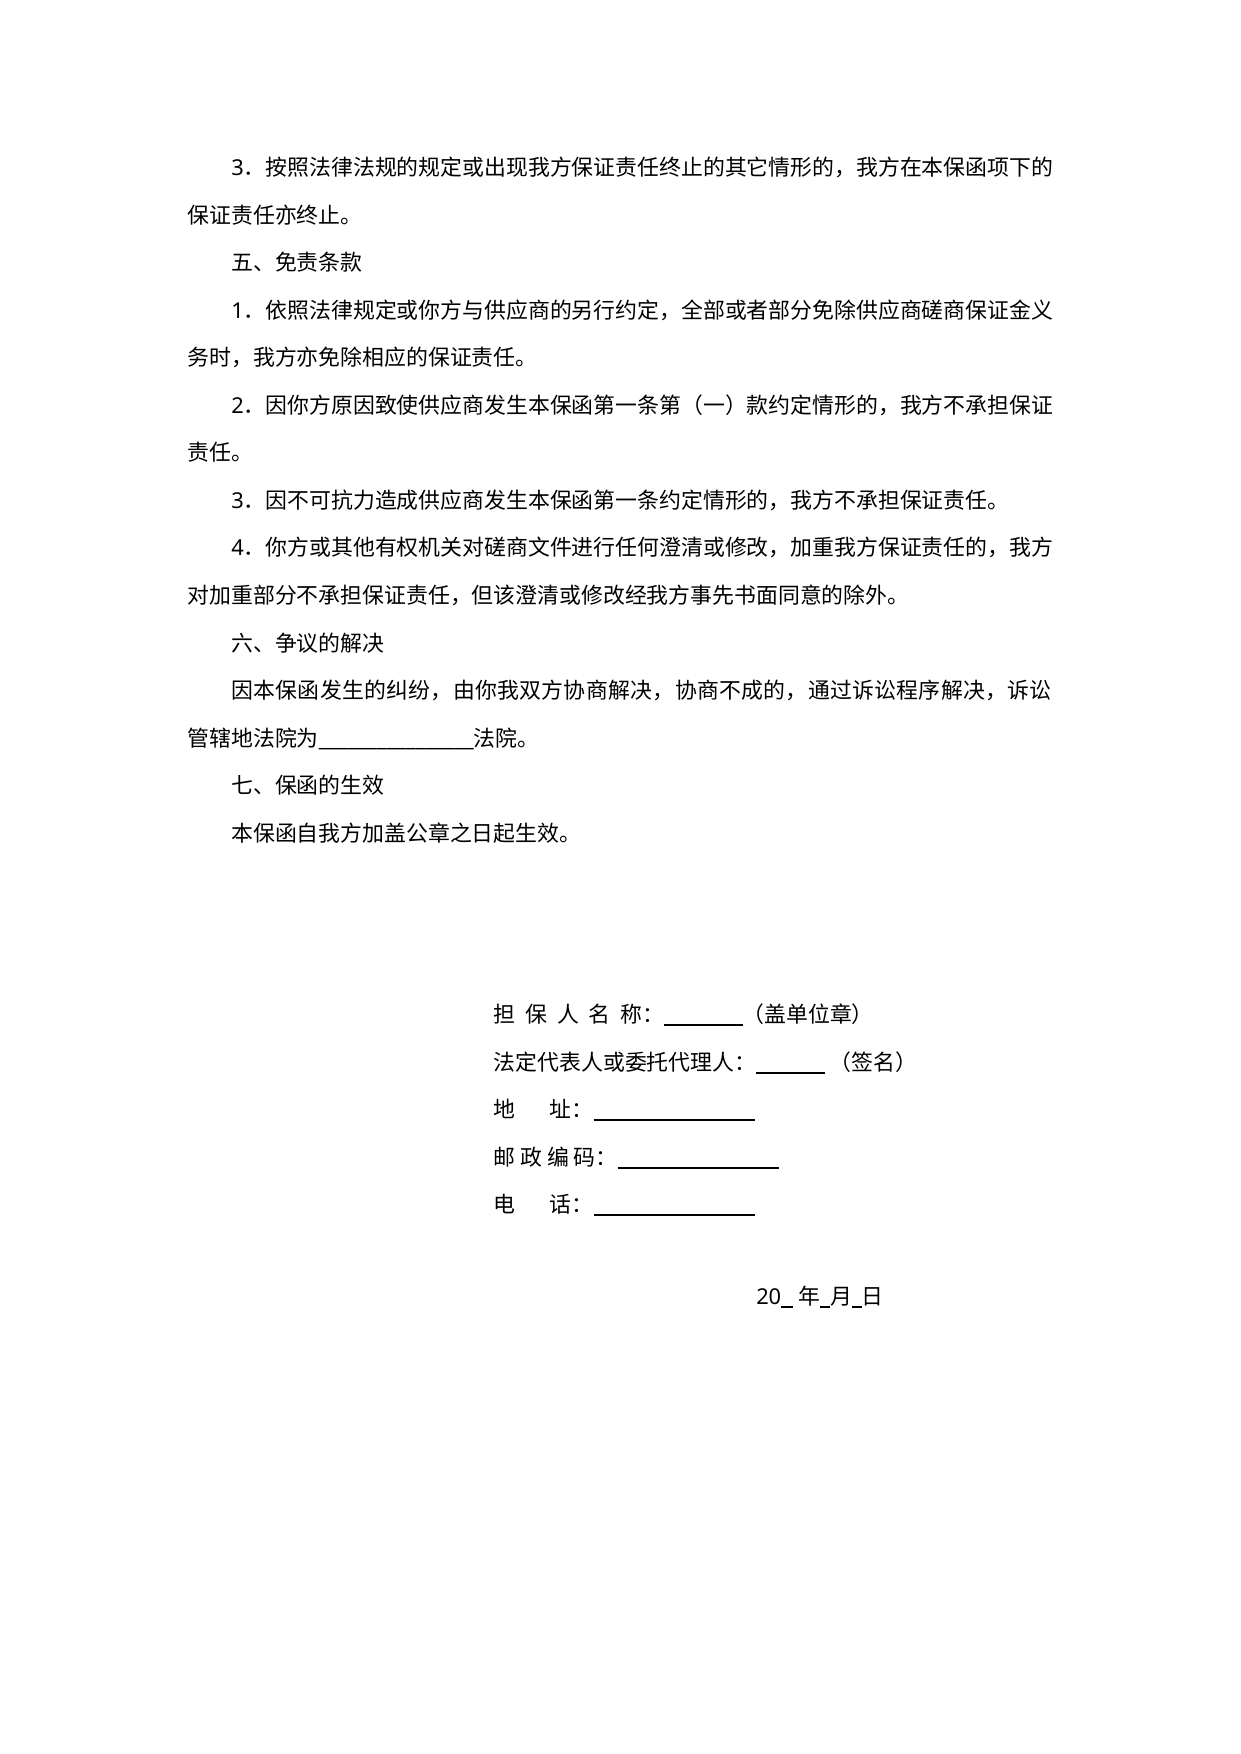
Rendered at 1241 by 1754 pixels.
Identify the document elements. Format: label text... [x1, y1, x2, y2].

text 本保函自我方加盖公章之日起生效。 [187, 816, 1053, 847]
text 3．因不可抗力造成供应商发生本保函第一条约定情形的，我方不承担保证责任。 [187, 483, 1053, 514]
text 担 保 人 名 称： （盖单位章） [187, 997, 986, 1029]
text 邮 政 编 码： [187, 1140, 986, 1171]
text 七、保函的生效 [187, 768, 1053, 800]
text 电 话： [187, 1187, 986, 1219]
text 20 年 月 日 [187, 1279, 986, 1311]
text 4．你方或其他有权机关对磋商文件进行任何澄清或修改，加重我方保证责任的，我方对加重部分不承担保证责任，但该澄清或修改经我方事先书面同意的除外。 [187, 530, 1053, 610]
text 六、争议的解决 [187, 626, 1053, 657]
text 2．因你方原因致使供应商发生本保函第一条第（一）款约定情形的，我方不承担保证责任。 [187, 388, 1053, 467]
text 五、免责条款 [187, 245, 1053, 277]
text 1．依照法律规定或你方与供应商的另行约定，全部或者部分免除供应商磋商保证金义务时，我方亦免除相应的保证责任。 [187, 293, 1053, 372]
text 因本保函发生的纠纷，由你我双方协商解决，协商不成的，通过诉讼程序解决，诉讼管辖地法院为________________法院。 [187, 673, 1053, 752]
text 地 址： [187, 1092, 986, 1124]
text 法定代表人或委托代理人： （签名） [187, 1045, 986, 1076]
text 3．按照法律法规的规定或出现我方保证责任终止的其它情形的，我方在本保函项下的保证责任亦终止。 [187, 150, 1053, 229]
